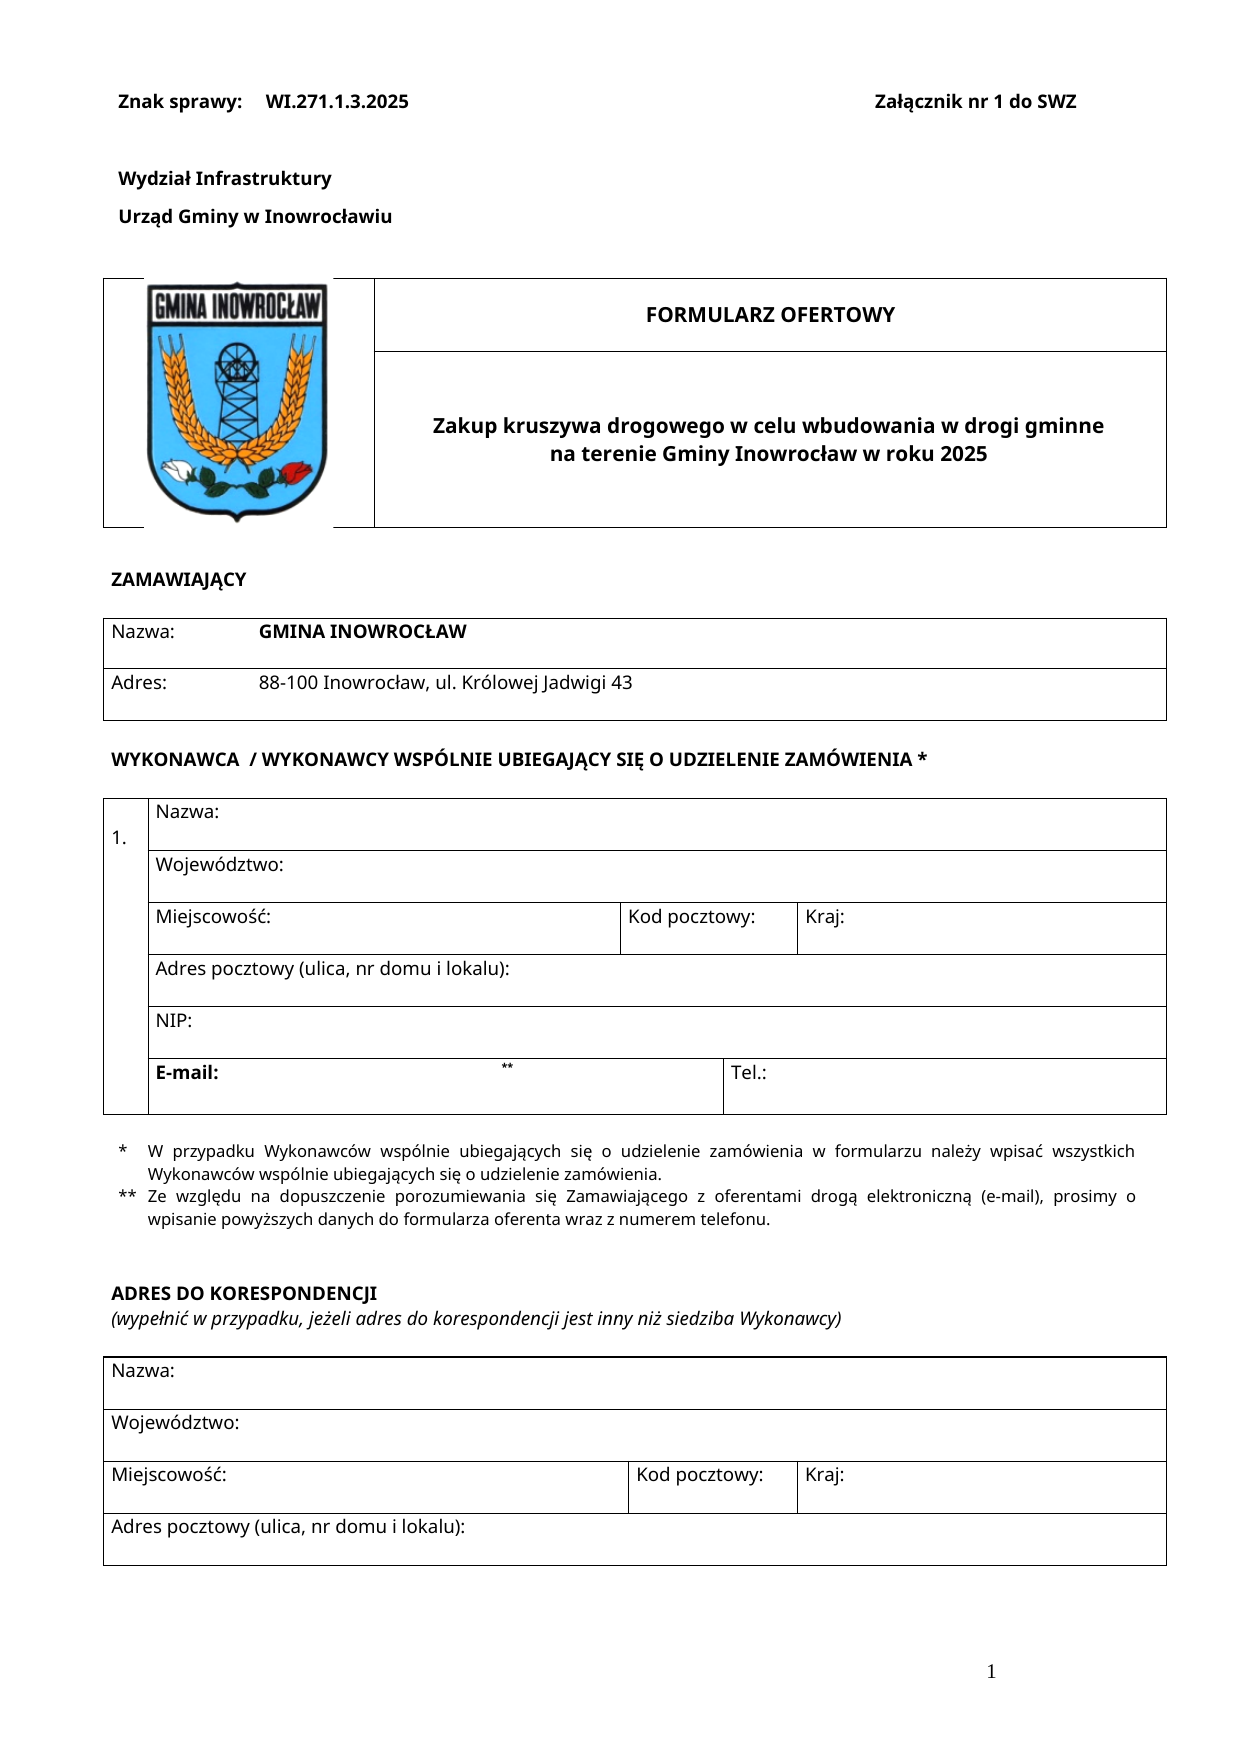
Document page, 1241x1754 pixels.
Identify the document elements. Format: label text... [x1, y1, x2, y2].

text * W przypadku Wykonawców wspólnie ubiegających się o udzielenie zamówienia w formularzu należy wpisać wszystkich Wykonawców wspólnie ubiegających się o udzielenie zamówienia. [118, 1139, 1137, 1185]
table_cell Adres pocztowy (ulica, nr domu i lokalu): [104, 1514, 1166, 1565]
table_cell Województwo: [104, 1410, 1166, 1461]
table_cell Kraj: [798, 1462, 1166, 1513]
table_cell E-mail: ** [149, 1059, 723, 1114]
table_cell WYKONAWCA / WYKONAWCY WSPÓLNIE UBIEGAJĄCY SIĘ O UDZIELENIE ZAMÓWIENIA * [104, 721, 1167, 798]
table_cell Nazwa: GMINA INOWROCŁAW [104, 619, 1166, 668]
table_cell Adres pocztowy (ulica, nr domu i lokalu): [149, 955, 1166, 1006]
table_header [104, 279, 144, 527]
picture [144, 278, 334, 528]
table_cell Województwo: [149, 851, 1166, 902]
table_cell Nazwa: [104, 1358, 1166, 1408]
table_header ZAMAWIAJĄCY [104, 566, 1167, 617]
table_cell Miejscowość: [104, 1462, 628, 1513]
table_cell NIP: [149, 1007, 1166, 1058]
table_cell Miejscowość: [149, 903, 620, 954]
table_cell Adres: 88-100 Inowrocław, ul. Królowej Jadwigi 43 [104, 669, 1166, 720]
text ** Ze względu na dopuszczenie porozumiewania się Zamawiającego z oferentami drogą elektroniczną (e-mail), prosimy o wpisanie powyższych danych do formularza oferenta wraz z numerem telefonu. [118, 1185, 1137, 1230]
table_header FORMULARZ OFERTOWY [375, 279, 1166, 351]
table_header [334, 279, 374, 527]
text Znak sprawy: WI.271.1.3.2025 Załącznik nr 1 do SWZ [118, 89, 1166, 114]
text Urząd Gminy w Inowrocławiu [118, 203, 1166, 229]
table_cell Nazwa: [149, 799, 1166, 850]
table_cell 1. [104, 799, 148, 1114]
table_cell Zakup kruszywa drogowego w celu wbudowania w drogi gminne na terenie Gminy Inowrocław w roku 2025 [375, 352, 1166, 527]
table_header ADRES DO KORESPONDENCJI (wypełnić w przypadku, jeżeli adres do korespondencji jest inny niż siedziba Wykonawcy) [104, 1230, 1167, 1356]
table_cell Kraj: [798, 903, 1166, 954]
text Wydział Infrastruktury [118, 165, 1166, 191]
table_cell Kod pocztowy: [629, 1462, 797, 1513]
table_cell Kod pocztowy: [621, 903, 797, 954]
table_cell Tel.: [724, 1059, 1166, 1114]
